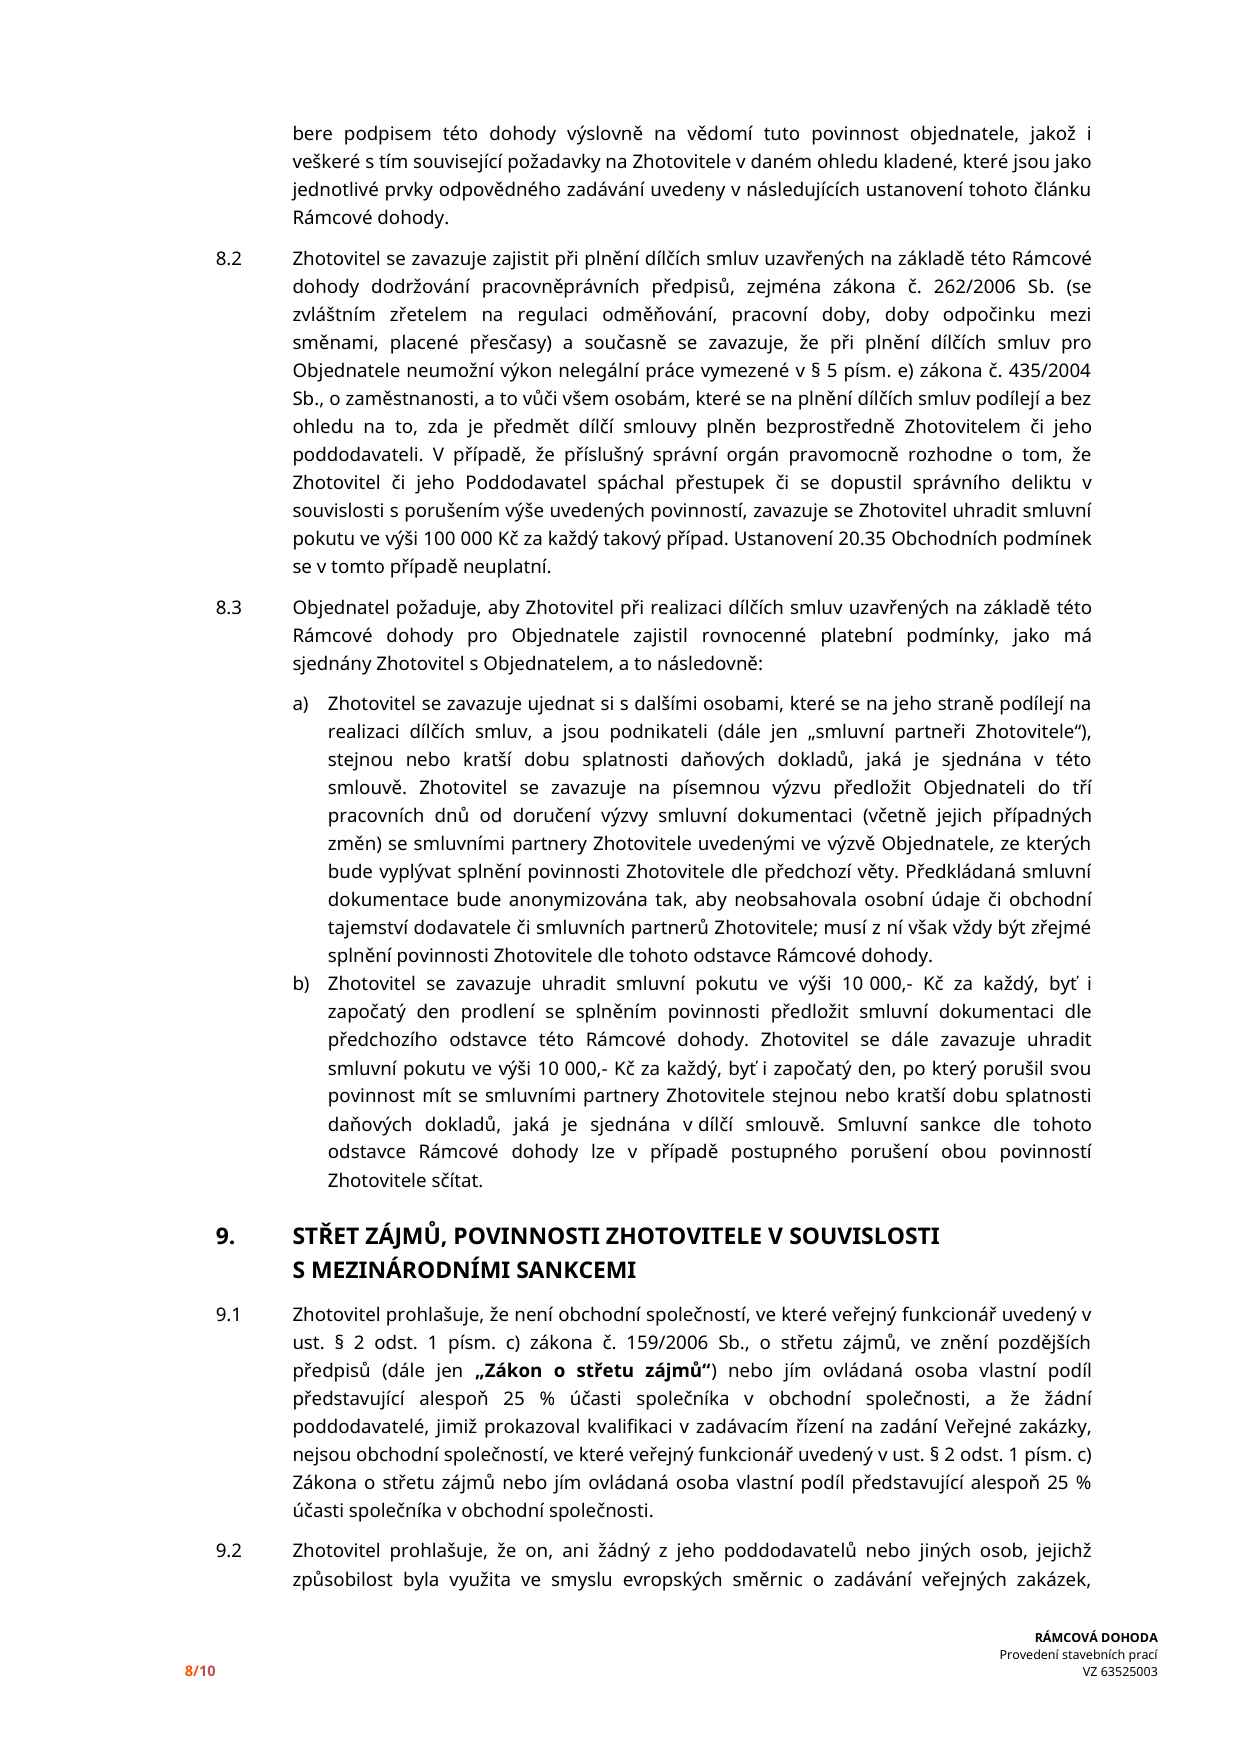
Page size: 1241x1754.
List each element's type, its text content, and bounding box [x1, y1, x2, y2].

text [216, 1538, 1093, 1591]
text Zhotovitel prohlašuje, že není obchodní společností, ve které veřejný funkcionář uvedený v ust. § 2 odst. 1 písm. c) zákona č. 159/2006 Sb., o střetu zájmů, ve znění pozdějších předpisů (dále jen „Zákon o střetu zájmů“) nebo jím ovládaná osoba vlastní podíl představující alespoň 25 % účasti společníka v obchodní společnosti, a že žádní poddodavatelé, jimiž prokazoval kvalifikaci v zadávacím řízení na zadání Veřejné zakázky, nejsou obchodní společností, ve které veřejný funkcionář uvedený v ust. § 2 odst. 1 písm. c) Zákona o střetu zájmů nebo jím ovládaná osoba vlastní podíl představující alespoň 25 % účasti společníka v obchodní společnosti. [216, 1301, 1093, 1523]
text Objednatel požaduje, aby Zhotovitel při realizaci dílčích smluv uzavřených na základě této Rámcové dohody pro Objednatele zajistil rovnocenné platební podmínky, jako má sjednány Zhotovitel s Objednatelem, a to následovně: [216, 594, 1093, 676]
list Zhotovitel se zavazuje ujednat si s dalšími osobami, které se na jeho straně podílejí na realizaci dílčích smluv, a jsou podnikateli (dále jen „smluvní partneři Zhotovitele“), stejnou nebo kratší dobu splatnosti daňových dokladů, jaká je sjednána v této smlouvě. Zhotovitel se zavazuje na písemnou výzvu předložit Objednateli do tří pracovních dnů od doručení výzvy smluvní dokumentaci (včetně jejich případných změn) se smluvními partnery Zhotovitele uvedenými ve výzvě Objednatele, ze kterých bude vyplývat splnění povinnosti Zhotovitele dle předchozí věty. Předkládaná smluvní dokumentace bude anonymizována tak, aby neobsahovala osobní údaje či obchodní tajemství dodavatele či smluvních partnerů Zhotovitele; musí z ní však vždy být zřejmé splnění povinnosti Zhotovitele dle tohoto odstavce Rámcové dohody. [292, 691, 1093, 968]
text STŘET ZÁJMŮ, POVINNOSTI ZHOTOVITELE V SOUVISLOSTI S MEZINÁRODNÍMI SANKCEMI [216, 1220, 1093, 1286]
text Zhotovitel se zavazuje zajistit při plnění dílčích smluv uzavřených na základě této Rámcové dohody dodržování pracovněprávních předpisů, zejména zákona č. 262/2006 Sb. (se zvláštním zřetelem na regulaci odměňování, pracovní doby, doby odpočinku mezi směnami, placené přesčasy) a současně se zavazuje, že při plnění dílčích smluv pro Objednatele neumožní výkon nelegální práce vymezené v § 5 písm. e) zákona č. 435/2004 Sb., o zaměstnanosti, a to vůči všem osobám, které se na plnění dílčích smluv podílejí a bez ohledu na to, zda je předmět dílčí smlouvy plněn bezprostředně Zhotovitelem či jeho poddodavateli. V případě, že příslušný správní orgán pravomocně rozhodne o tom, že Zhotovitel či jeho Poddodavatel spáchal přestupek či se dopustil správního deliktu v souvislosti s porušením výše uvedených povinností, zavazuje se Zhotovitel uhradit smluvní pokutu ve výši 100 000 Kč za každý takový případ. Ustanovení 20.35 Obchodních podmínek se v tomto případě neuplatní. [216, 245, 1093, 579]
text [216, 121, 1093, 230]
text Zhotovitel se zavazuje uhradit smluvní pokutu ve výši 10 000,- Kč za každý, byť i započatý den prodlení se splněním povinnosti předložit smluvní dokumentaci dle předchozího odstavce této Rámcové dohody. Zhotovitel se dále zavazuje uhradit smluvní pokutu ve výši 10 000,- Kč za každý, byť i započatý den, po který porušil svou povinnost mít se smluvními partnery Zhotovitele stejnou nebo kratší dobu splatnosti daňových dokladů, jaká je sjednána v dílčí smlouvě. Smluvní sankce dle tohoto odstavce Rámcové dohody lze v případě postupného porušení obou povinností Zhotovitele sčítat. [292, 971, 1093, 1192]
